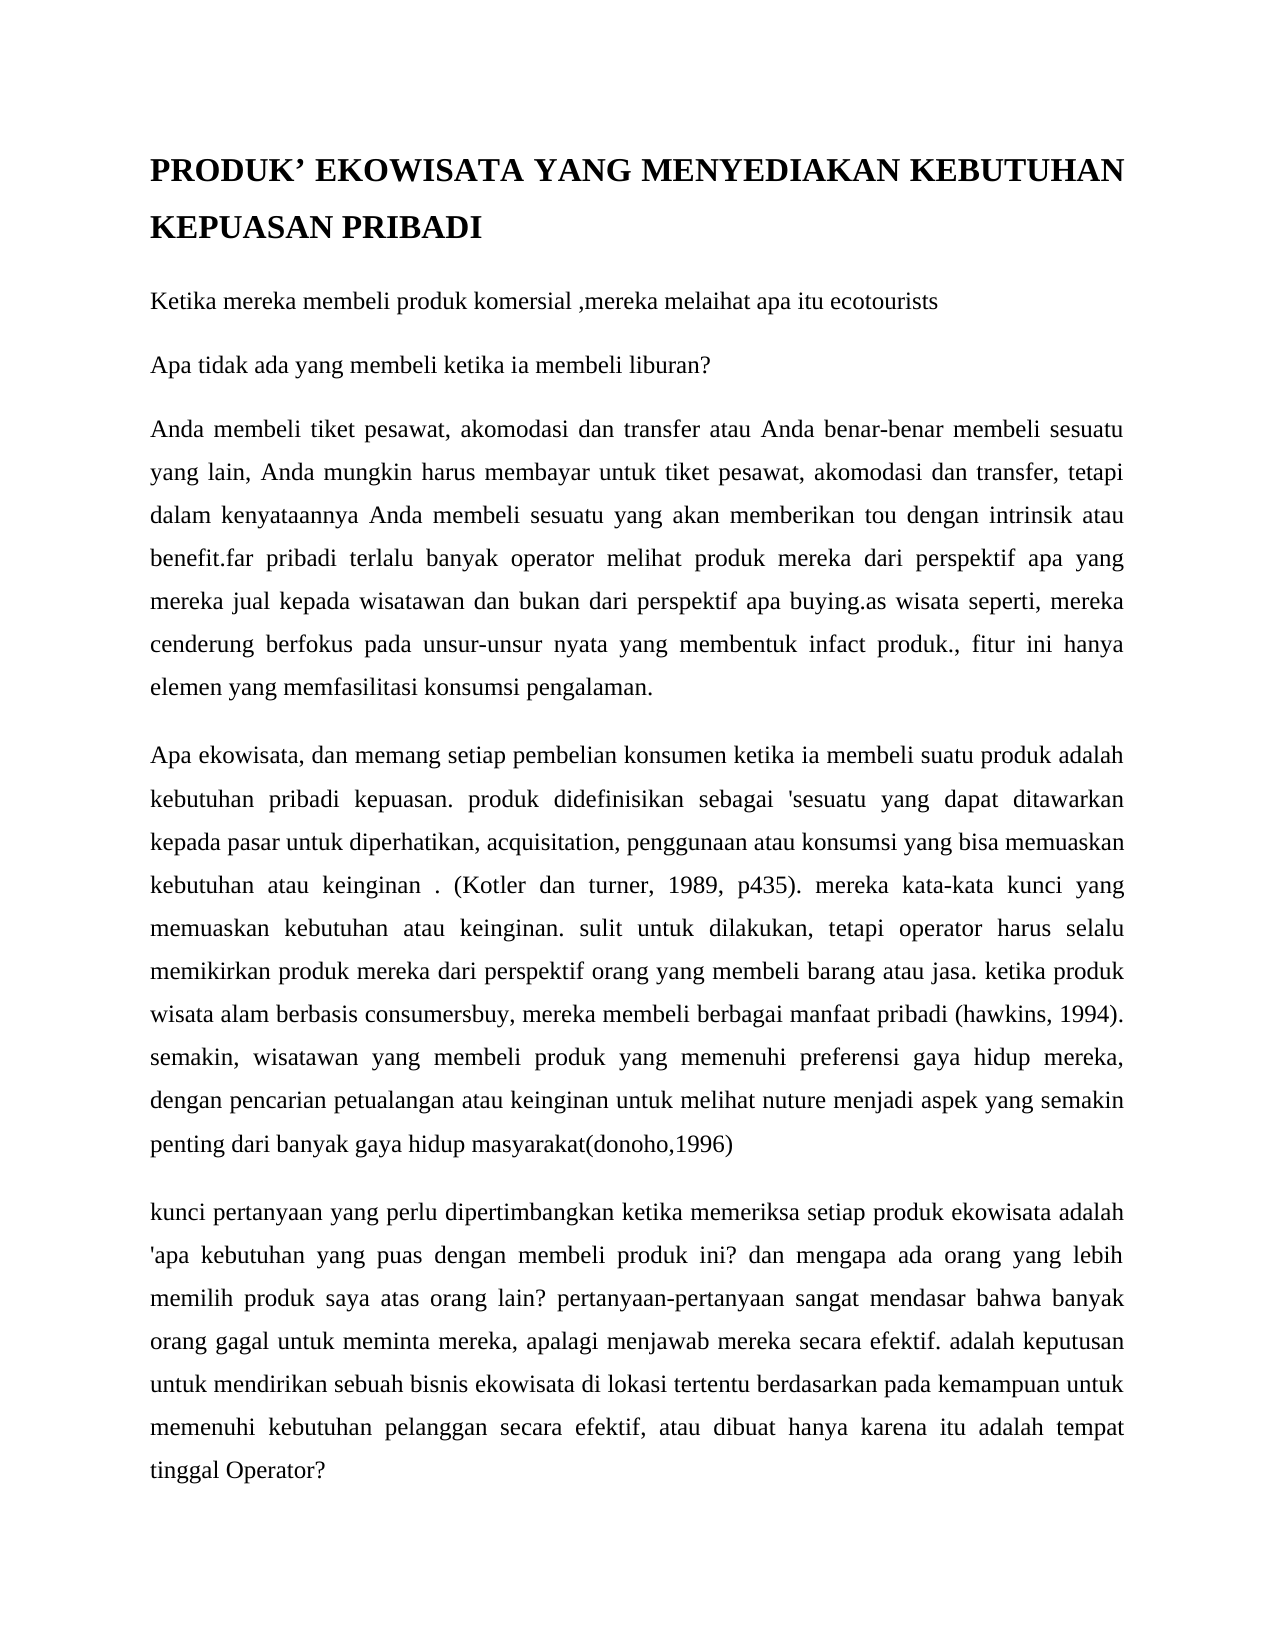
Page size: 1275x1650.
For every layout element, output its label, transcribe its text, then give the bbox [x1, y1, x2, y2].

text kunci pertanyaan yang perlu dipertimbangkan ketika memeriksa setiap produk ekowisata adalah 'apa kebutuhan yang puas dengan membeli produk ini? dan mengapa ada orang yang lebih memilih produk saya atas orang lain? pertanyaan-pertanyaan sangat mendasar bahwa banyak orang gagal untuk meminta mereka, apalagi menjawab mereka secara efektif. adalah keputusan untuk mendirikan sebuah bisnis ekowisata di lokasi tertentu berdasarkan pada kemampuan untuk memenuhi kebutuhan pelanggan secara efektif, atau dibuat hanya karena itu adalah tempat tinggal Operator? [150, 1197, 1125, 1484]
text Apa tidak ada yang membeli ketika ia membeli liburan? [150, 350, 1125, 378]
text PRODUK’ EKOWISATA YANG MENYEDIAKAN KEBUTUHAN KEPUASAN PRIBADI [150, 150, 1125, 246]
text Anda membeli tiket pesawat, akomodasi dan transfer atau Anda benar-benar membeli sesuatu yang lain, Anda mungkin harus membayar untuk tiket pesawat, akomodasi dan transfer, tetapi dalam kenyataannya Anda membeli sesuatu yang akan memberikan tou dengan intrinsik atau benefit.far pribadi terlalu banyak operator melihat produk mereka dari perspektif apa yang mereka jual kepada wisatawan dan bukan dari perspektif apa buying.as wisata seperti, mereka cenderung berfokus pada unsur-unsur nyata yang membentuk infact produk., fitur ini hanya elemen yang memfasilitasi konsumsi pengalaman. [150, 414, 1125, 701]
text Apa ekowisata, dan memang setiap pembelian konsumen ketika ia membeli suatu produk adalah kebutuhan pribadi kepuasan. produk didefinisikan sebagai 'sesuatu yang dapat ditawarkan kepada pasar untuk diperhatikan, acquisitation, penggunaan atau konsumsi yang bisa memuaskan kebutuhan atau keinginan . (Kotler dan turner, 1989, p435). mereka kata-kata kunci yang memuaskan kebutuhan atau keinginan. sulit untuk dilakukan, tetapi operator harus selalu memikirkan produk mereka dari perspektif orang yang membeli barang atau jasa. ketika produk wisata alam berbasis consumersbuy, mereka membeli berbagai manfaat pribadi (hawkins, 1994). semakin, wisatawan yang membeli produk yang memenuhi preferensi gaya hidup mereka, dengan pencarian petualangan atau keinginan untuk melihat nuture menjadi aspek yang semakin penting dari banyak gaya hidup masyarakat(donoho,1996) [150, 741, 1125, 1157]
text Ketika mereka membeli produk komersial ,mereka melaihat apa itu ecotourists [150, 286, 1125, 314]
